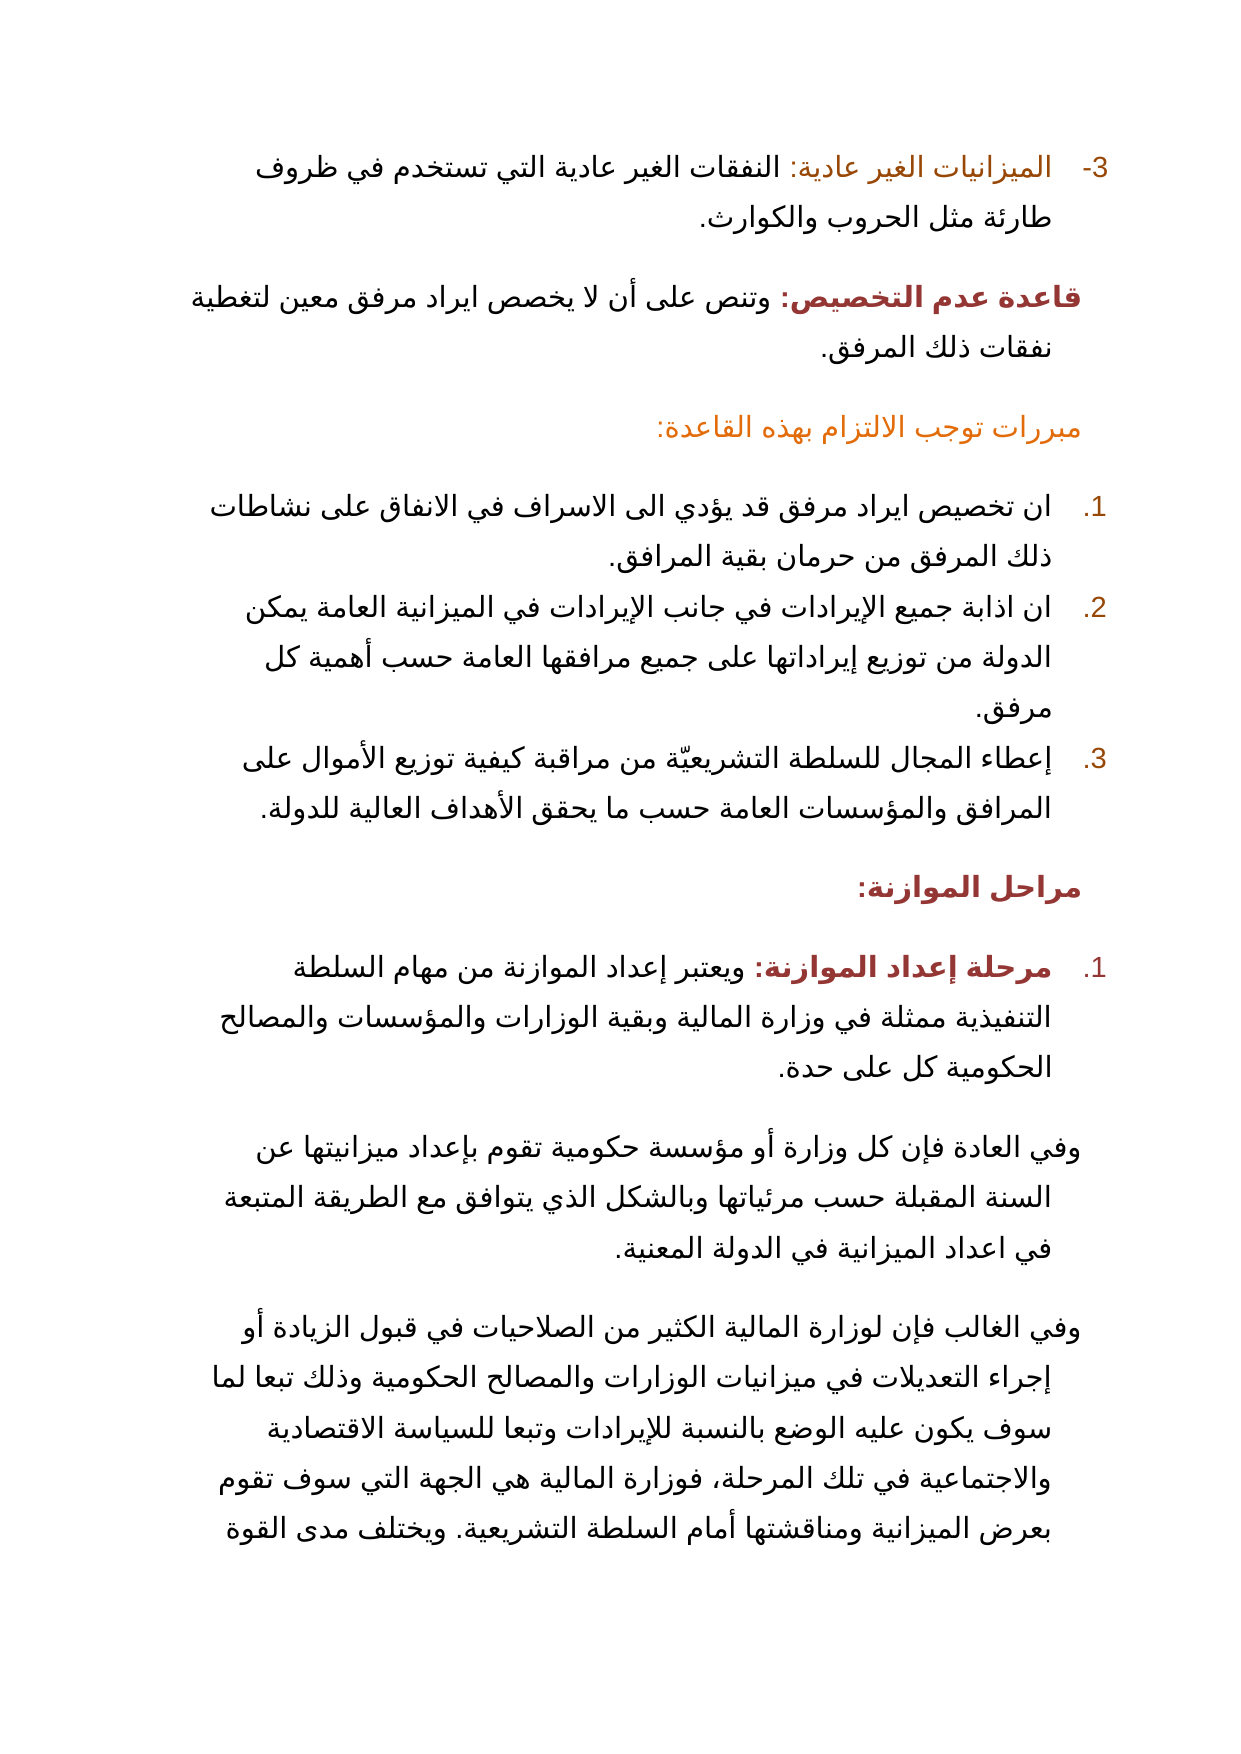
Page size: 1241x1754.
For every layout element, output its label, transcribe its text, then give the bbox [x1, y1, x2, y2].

list الميزانيات الملحقة: هي ميزانيات الهيئات والمؤسسات الحكومية التي تعكس اعمالها طابع الاعمال التجارية وتدار من قبل مجلس إدارة وتتمتع بشخصية اعتبارية منفصلة عن شخصية الدولة وترتبط بالميزانية العامة للدولة عن طريق الرصيد. [187, 150, 1082, 334]
text قاعدة عدم التخصيص: وتنص على أن لا يخصص ايراد مرفق معين لتغطية نفقات ذلك المرفق. [187, 510, 1082, 594]
list إعطاء المجال للسلطة التشريعيّة من مراقبة كيفية توزيع الأموال على المرافق والمؤسسات العامة حسب ما يحقق الأهداف العالية للدولة. [187, 1029, 1082, 1113]
text مراحل الموازنة: [187, 1159, 1082, 1193]
list الميزانيات الغير عادية: النفقات الغير عادية التي تستخدم في ظروف طارئة مثل الحروب والكوارث. [187, 380, 1082, 464]
text مبررات توجب الالتزام بهذه القاعدة: [187, 640, 1082, 673]
text وفي العادة فإن كل وزارة أو مؤسسة حكومية تقوم بإعداد ميزانيتها عن السنة المقبلة حسب مرئياتها وبالشكل الذي يتوافق مع الطريقة المتبعة في اعداد الميزانية في الدولة المعنية. [187, 1419, 1082, 1553]
list ان اذابة جميع الإيرادات في جانب الإيرادات في الميزانية العامة يمكن الدولة من توزيع إيراداتها على جميع مرافقها العامة حسب أهمية كل مرفق. [187, 849, 1082, 983]
list مرحلة إعداد الموازنة: ويعتبر إعداد الموازنة من مهام السلطة التنفيذية ممثلة في وزارة المالية وبقية الوزارات والمؤسسات والمصالح الحكومية كل على حدة. [187, 1239, 1082, 1373]
list ان تخصيص ايراد مرفق قد يؤدي الى الاسراف في الانفاق على نشاطات ذلك المرفق من حرمان بقية المرافق. [187, 719, 1082, 803]
